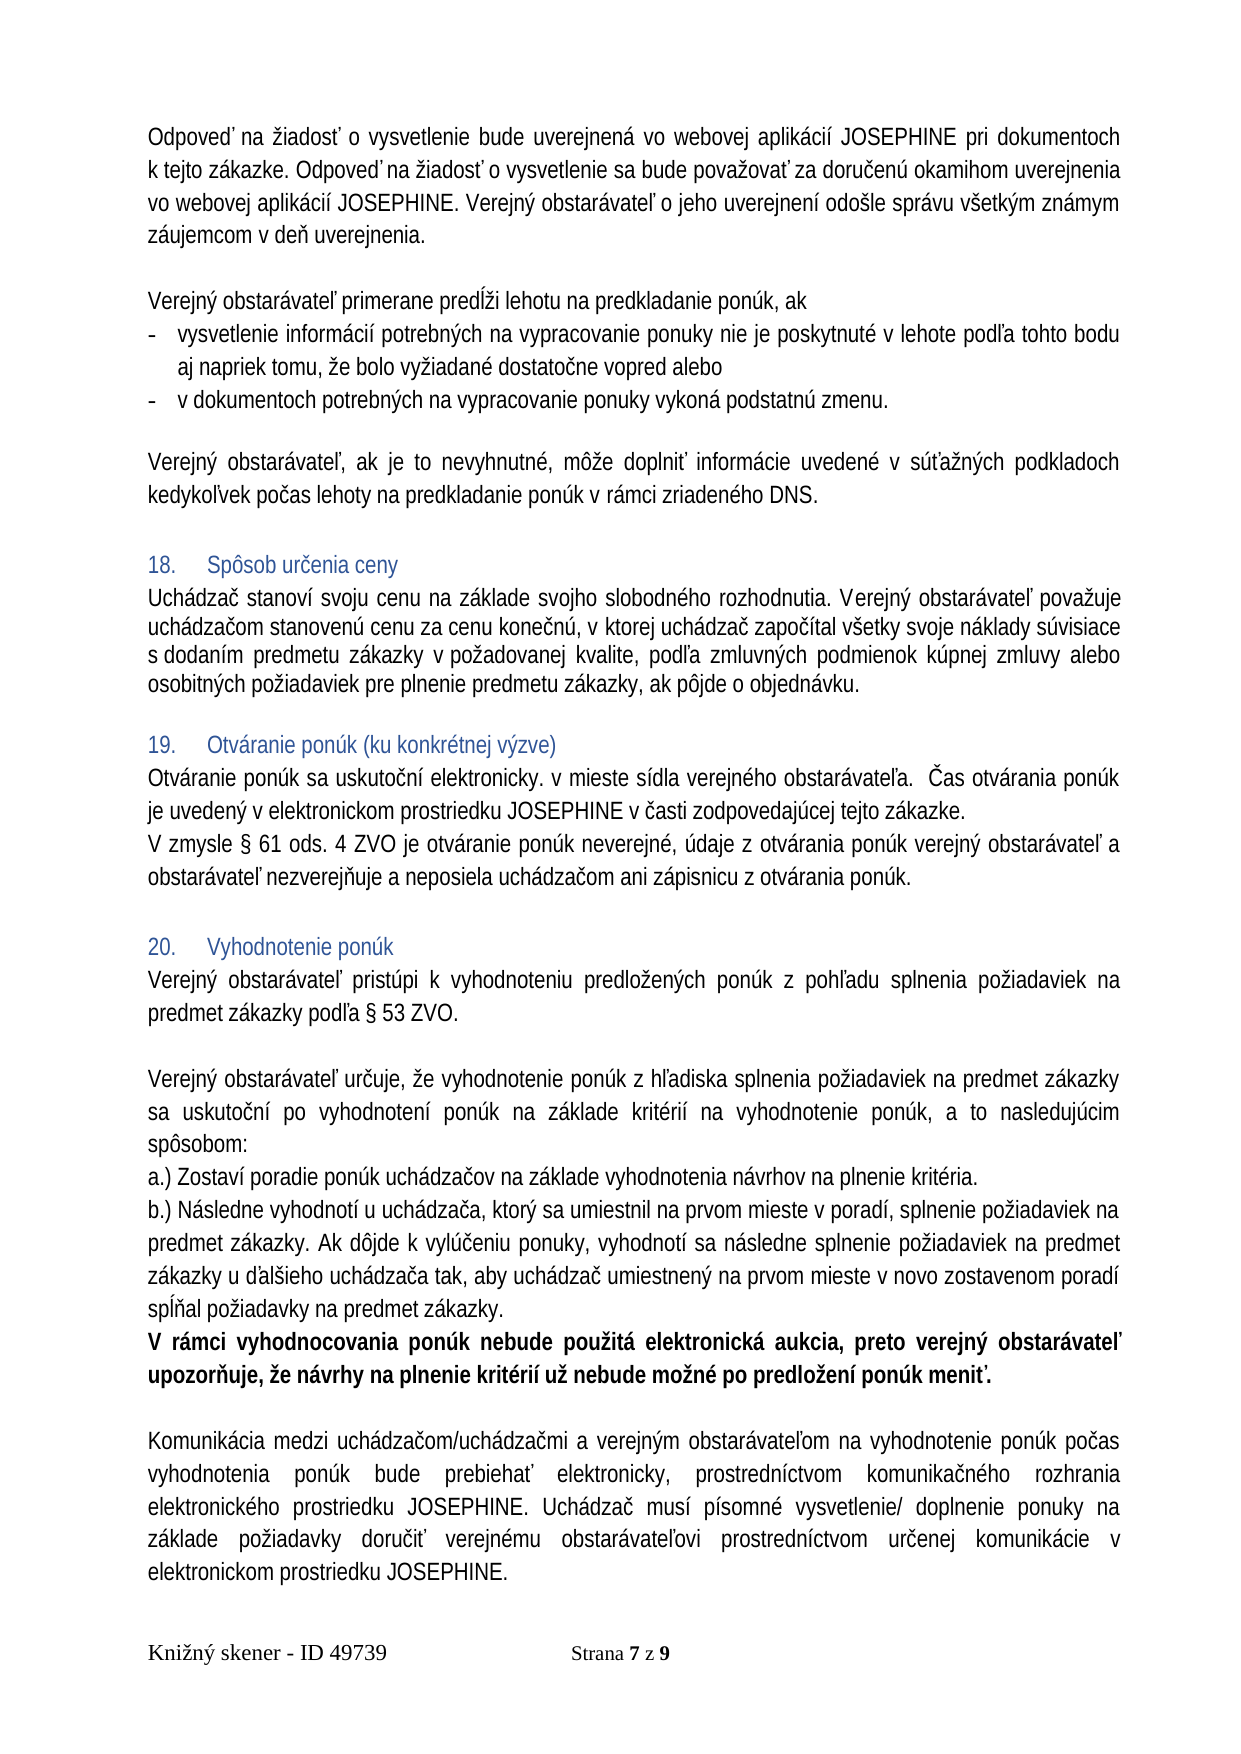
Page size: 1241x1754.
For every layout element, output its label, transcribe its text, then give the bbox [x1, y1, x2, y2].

text V zmysle § 61 ods. 4 ZVO je otváranie ponúk neverejné, údaje z otvárania ponúk verejný obstarávateľ a obstarávateľ nezverejňuje a neposiela uchádzačom ani zápisnicu z otvárania ponúk. [148, 829, 1122, 891]
text Verejný obstarávateľ určuje, že vyhodnotenie ponúk z hľadiska splnenia požiadaviek na predmet zákazky sa uskutoční po vyhodnotení ponúk na základe kritérií na vyhodnotenie ponúk, a to nasledujúcim spôsobom: [148, 1064, 1122, 1158]
subtitle Otváranie ponúk (ku konkrétnej výzve) [148, 730, 1122, 759]
list vysvetlenie informácií potrebných na vypracovanie ponuky nie je poskytnuté v lehote podľa tohto bodu aj napriek tomu, že bolo vyžiadané dostatočne vopred alebo [148, 319, 1122, 381]
text a.) Zostaví poradie ponúk uchádzačov na základe vyhodnotenia návrhov na plnenie kritéria. [148, 1162, 1122, 1191]
text b.) Následne vyhodnotí u uchádzača, ktorý sa umiestnil na prvom mieste v poradí, splnenie požiadaviek na predmet zákazky. Ak dôjde k vylúčeniu ponuky, vyhodnotí sa následne splnenie požiadaviek na predmet zákazky u ďalšieho uchádzača tak, aby uchádzač umiestnený na prvom mieste v novo zostavenom poradí spĺňal požiadavky na predmet zákazky. [148, 1195, 1122, 1323]
subtitle Spôsob určenia ceny [148, 550, 1122, 579]
text Verejný obstarávateľ, ak je to nevyhnutné, môže doplniť informácie uvedené v súťažných podkladoch kedykoľvek počas lehoty na predkladanie ponúk v rámci zriadeného DNS. [148, 447, 1122, 509]
subtitle Vyhodnotenie ponúk [148, 932, 1122, 961]
text V rámci vyhodnocovania ponúk nebude použitá elektronická aukcia, preto verejný obstarávateľ upozorňuje, že návrhy na plnenie kritérií už nebude možné po predložení ponúk meniť. [148, 1327, 1122, 1388]
text Uchádzač stanoví svoju cenu na základe svojho slobodného rozhodnutia. Verejný obstarávateľ považuje uchádzačom stanovenú cenu za cenu konečnú, v ktorej uchádzač započítal všetky svoje náklady súvisiace s dodaním predmetu zákazky v požadovanej kvalite, podľa zmluvných podmienok kúpnej zmluvy alebo osobitných požiadaviek pre plnenie predmetu zákazky, ak pôjde o objednávku. [148, 583, 1122, 697]
text Verejný obstarávateľ primerane predĺži lehotu na predkladanie ponúk, ak [148, 286, 1122, 315]
text Komunikácia medzi uchádzačom/uchádzačmi a verejným obstarávateľom na vyhodnotenie ponúk počas vyhodnotenia ponúk bude prebiehať elektronicky, prostredníctvom komunikačného rozhrania elektronického prostriedku JOSEPHINE. Uchádzač musí písomné vysvetlenie/ doplnenie ponuky na základe požiadavky doručiť verejnému obstarávateľovi prostredníctvom určenej komunikácie v elektronickom prostriedku JOSEPHINE. [148, 1426, 1122, 1586]
text Verejný obstarávateľ pristúpi k vyhodnoteniu predložených ponúk z pohľadu splnenia požiadaviek na predmet zákazky podľa § 53 ZVO. [148, 965, 1122, 1026]
text Odpoveď na žiadosť o vysvetlenie bude uverejnená vo webovej aplikácií JOSEPHINE pri dokumentoch k tejto zákazke. Odpoveď na žiadosť o vysvetlenie sa bude považovať za doručenú okamihom uverejnenia vo webovej aplikácií JOSEPHINE. Verejný obstarávateľ o jeho uverejnení odošle správu všetkým známym záujemcom v deň uverejnenia. [148, 122, 1122, 249]
list v dokumentoch potrebných na vypracovanie ponuky vykoná podstatnú zmenu. [148, 385, 1122, 414]
text Otváranie ponúk sa uskutoční elektronicky. v mieste sídla verejného obstarávateľa. Čas otvárania ponúk je uvedený v elektronickom prostriedku JOSEPHINE v časti zodpovedajúcej tejto zákazke. [148, 763, 1122, 825]
